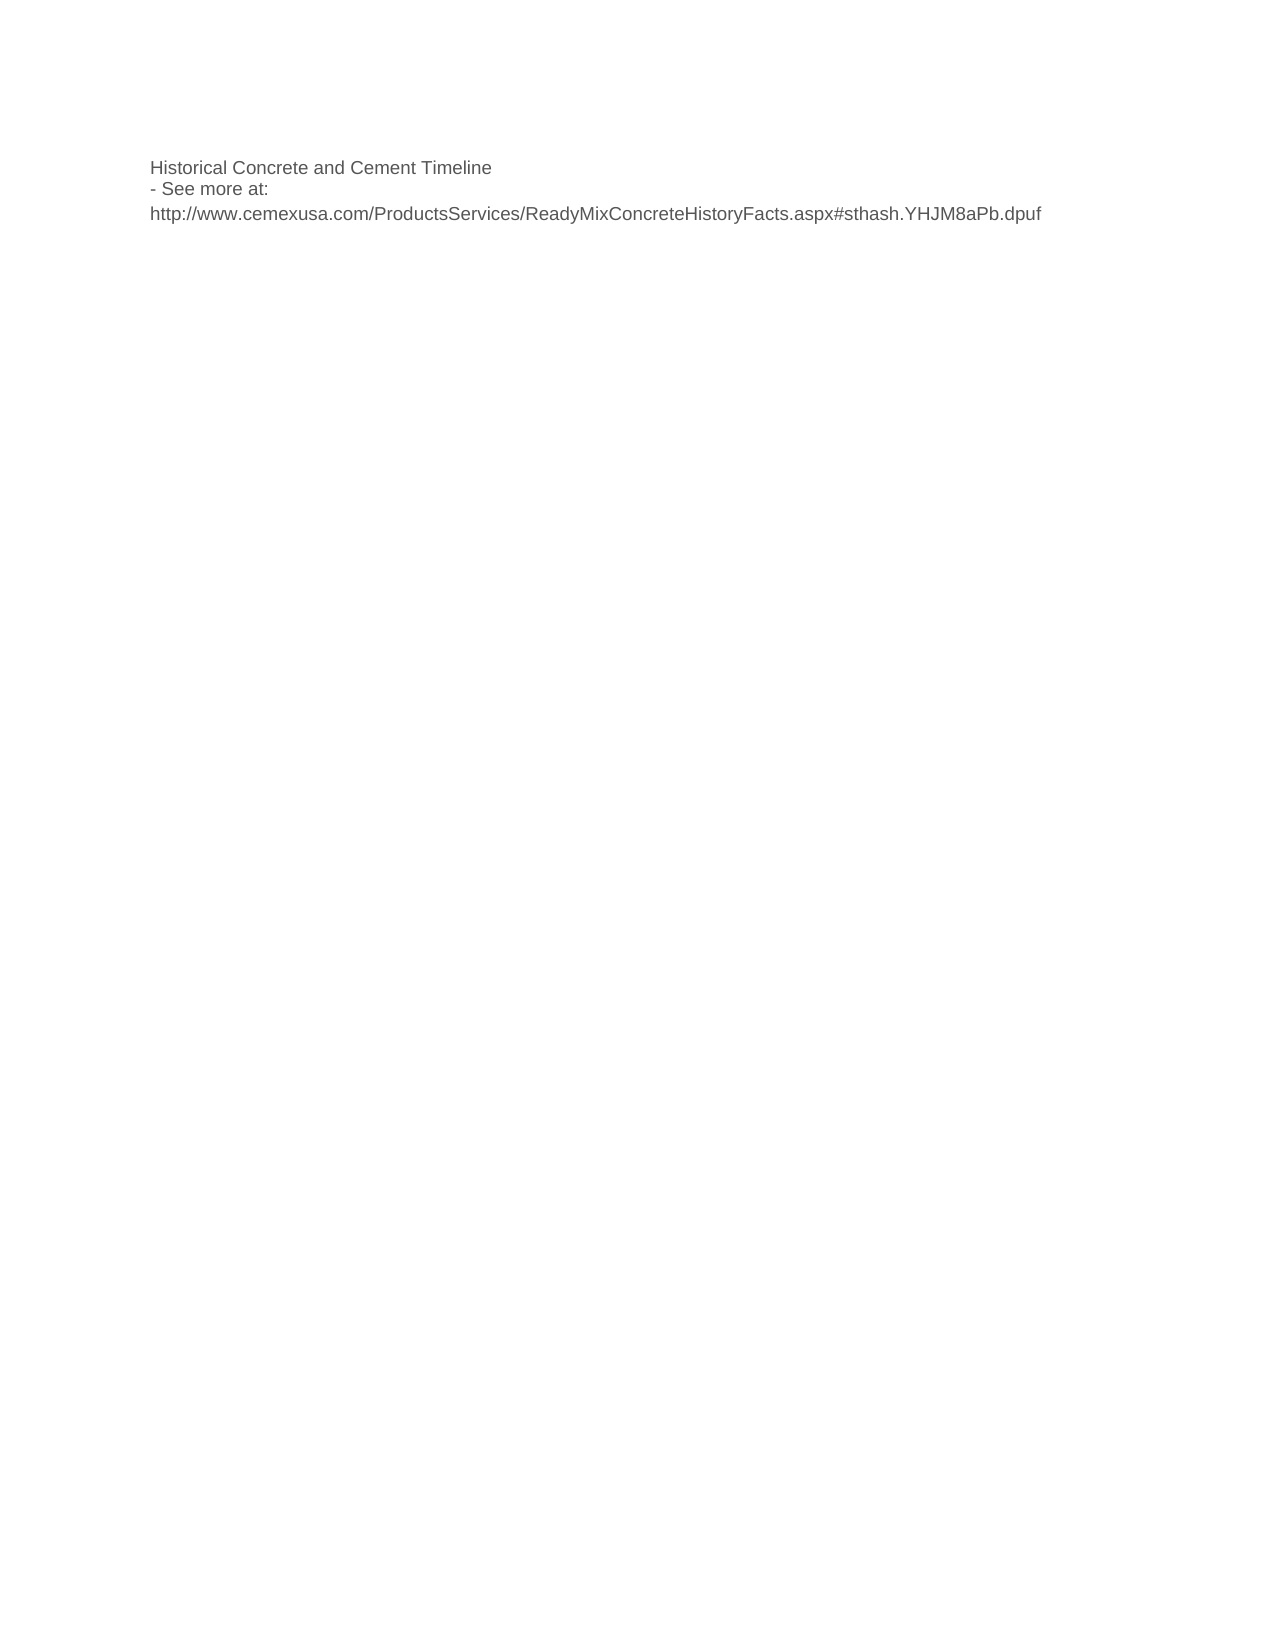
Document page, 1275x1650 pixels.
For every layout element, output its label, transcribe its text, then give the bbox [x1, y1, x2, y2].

text Historical Concrete and Cement Timeline [150, 150, 1125, 178]
text - See more at: http://www.cemexusa.com/ProductsServices/ReadyMixConcreteHistoryFacts.aspx#sthash.YHJM8aPb.dpuf [150, 178, 1125, 224]
